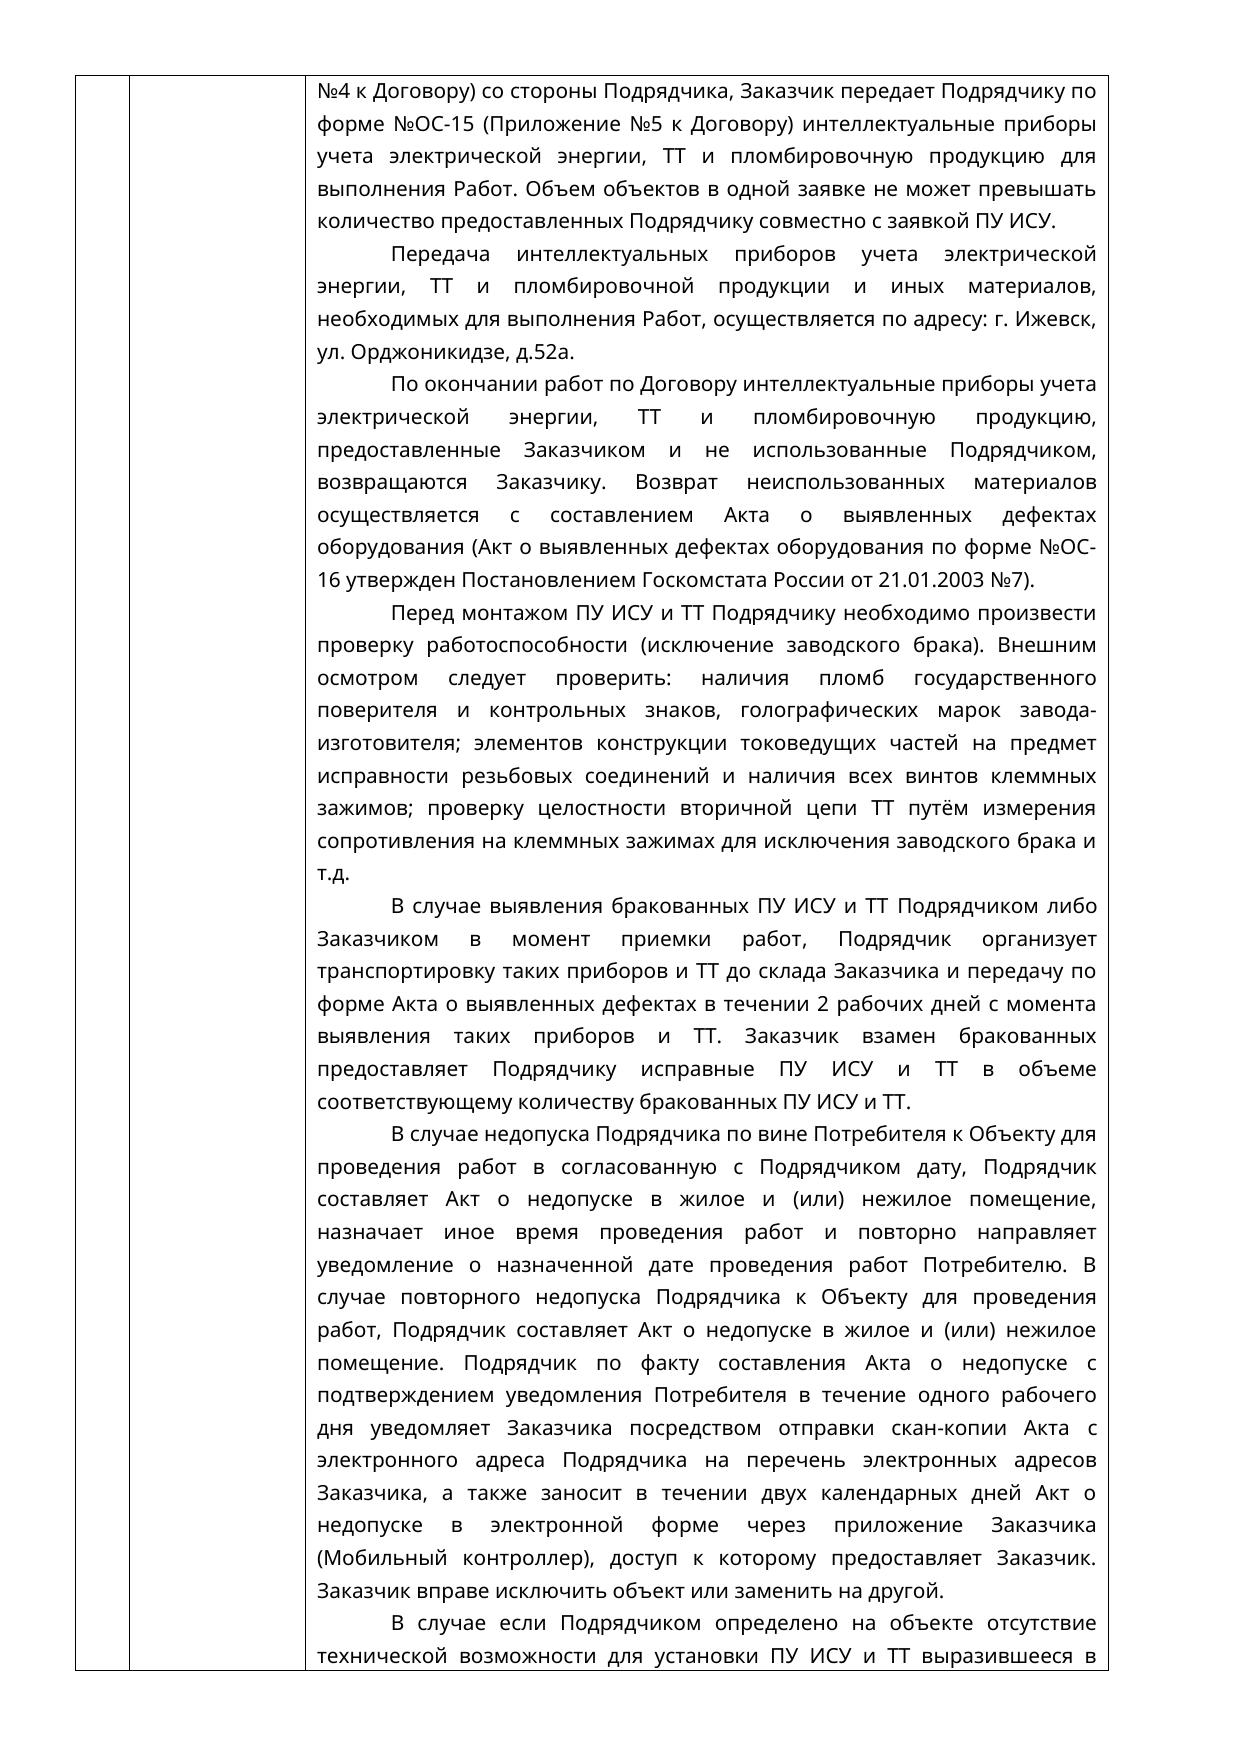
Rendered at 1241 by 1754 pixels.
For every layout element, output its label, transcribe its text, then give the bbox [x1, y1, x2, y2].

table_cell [130, 76, 305, 1669]
table_cell 5 [76, 76, 129, 1669]
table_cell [306, 76, 1108, 1669]
